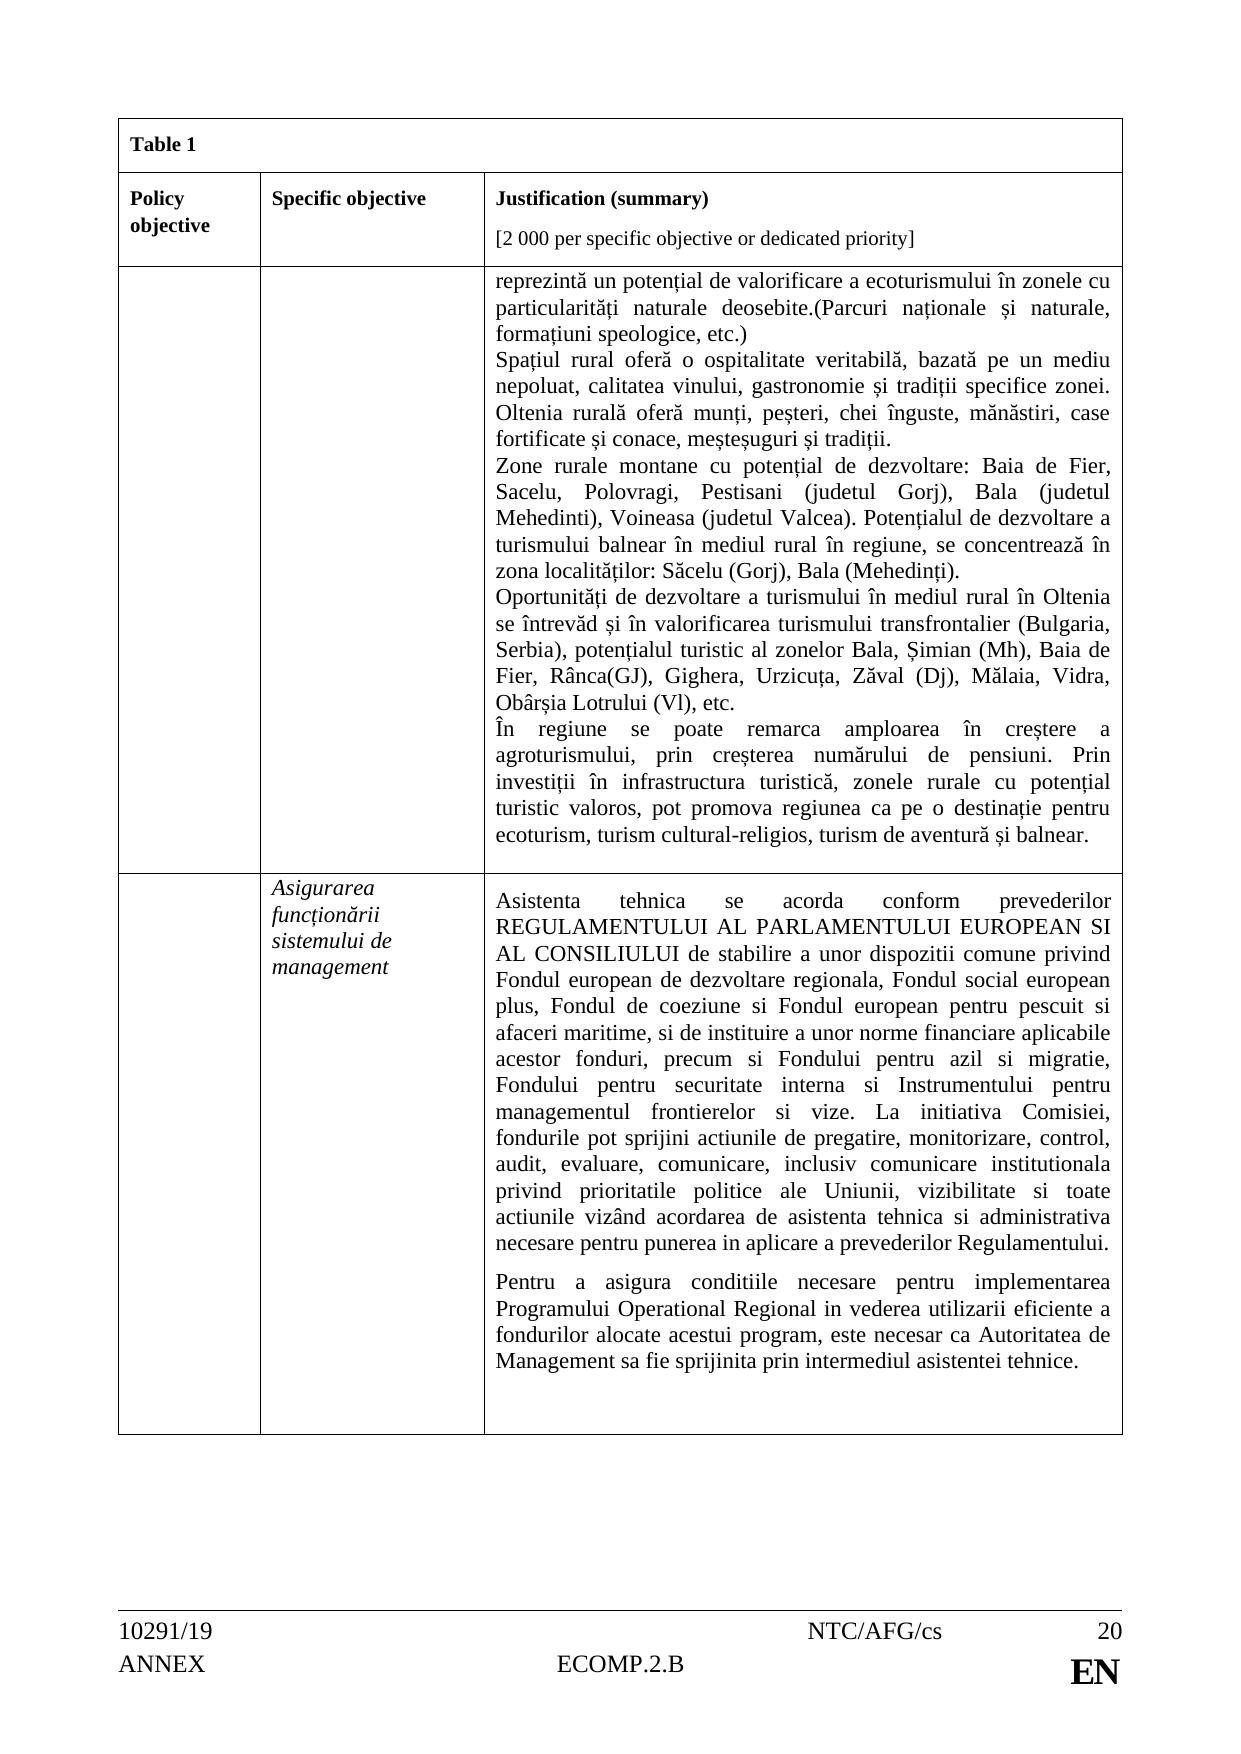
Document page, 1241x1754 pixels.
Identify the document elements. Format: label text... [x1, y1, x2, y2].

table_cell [485, 267, 1122, 873]
table_cell [119, 874, 260, 1433]
table_cell Justification (summary) [2 000 per specific objective or dedicated priority] [485, 173, 1122, 266]
table_cell [119, 267, 260, 873]
table_cell Asistenta tehnica se acorda conform prevederilor REGULAMENTULUI AL PARLAMENTULUI EUROPEAN SI AL CONSILIULUI de stabilire a unor dispozitii comune privind Fondul european de dezvoltare regionala, Fondul social european plus, Fondul de coeziune si Fondul european pentru pescuit si afaceri maritime, si de instituire a unor norme financiare aplicabile acestor fonduri, precum si Fondului pentru azil si migratie, Fondului pentru securitate interna si Instrumentului pentru managementul frontierelor si vize. La initiativa Comisiei, fondurile pot sprijini actiunile de pregatire, monitorizare, control, audit, evaluare, comunicare, inclusiv comunicare institutionala privind prioritatile politice ale Uniunii, vizibilitate si toate actiunile vizând acordarea de asistenta tehnica si administrativa necesare pentru punerea in aplicare a prevederilor Regulamentului. Pentru a asigura conditiile necesare pentru implementarea Programului Operational Regional in vederea utilizarii eficiente a fondurilor alocate acestui program, este necesar ca Autoritatea de Management sa fie sprijinita prin intermediul asistentei tehnice. [485, 874, 1122, 1433]
table_cell Specific objective [261, 173, 484, 266]
table_header Table 1 [119, 119, 1122, 172]
table_cell Policy objective [119, 173, 260, 266]
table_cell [261, 267, 484, 873]
table_cell Asigurarea funcționării sistemului de management [261, 874, 484, 1433]
